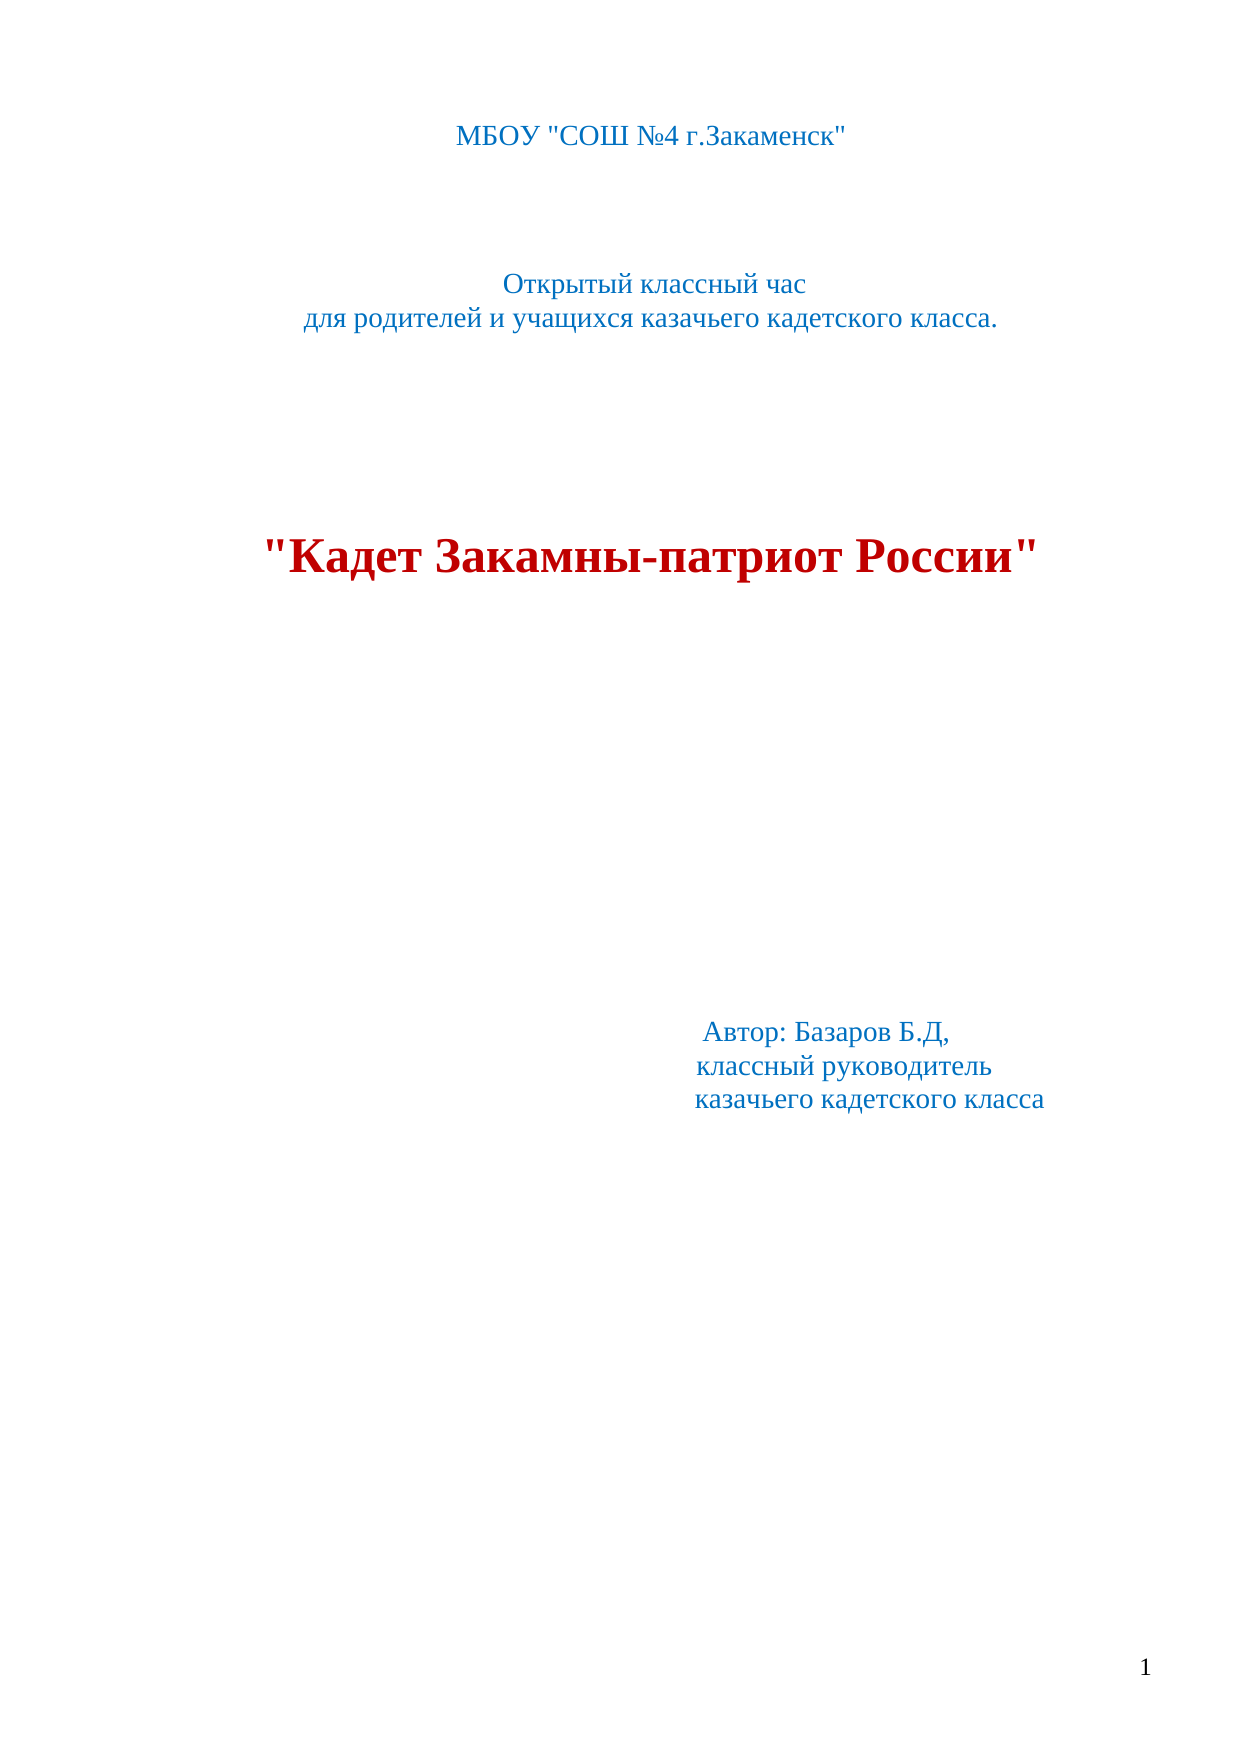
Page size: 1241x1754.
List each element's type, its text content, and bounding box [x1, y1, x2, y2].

text "Кадет Закамны-патриот России" [94, 525, 1152, 583]
text МБОУ "СОШ №4 г.Закаменск" [94, 118, 1152, 152]
text Открытый классный час [94, 267, 1152, 300]
text для родителей и учащихся казачьего кадетского класса. [94, 300, 1152, 334]
text классный руководитель [94, 1048, 1152, 1081]
text казачьего кадетского класса [94, 1081, 1152, 1115]
text Автор: Базаров Б.Д, [94, 1014, 1152, 1048]
